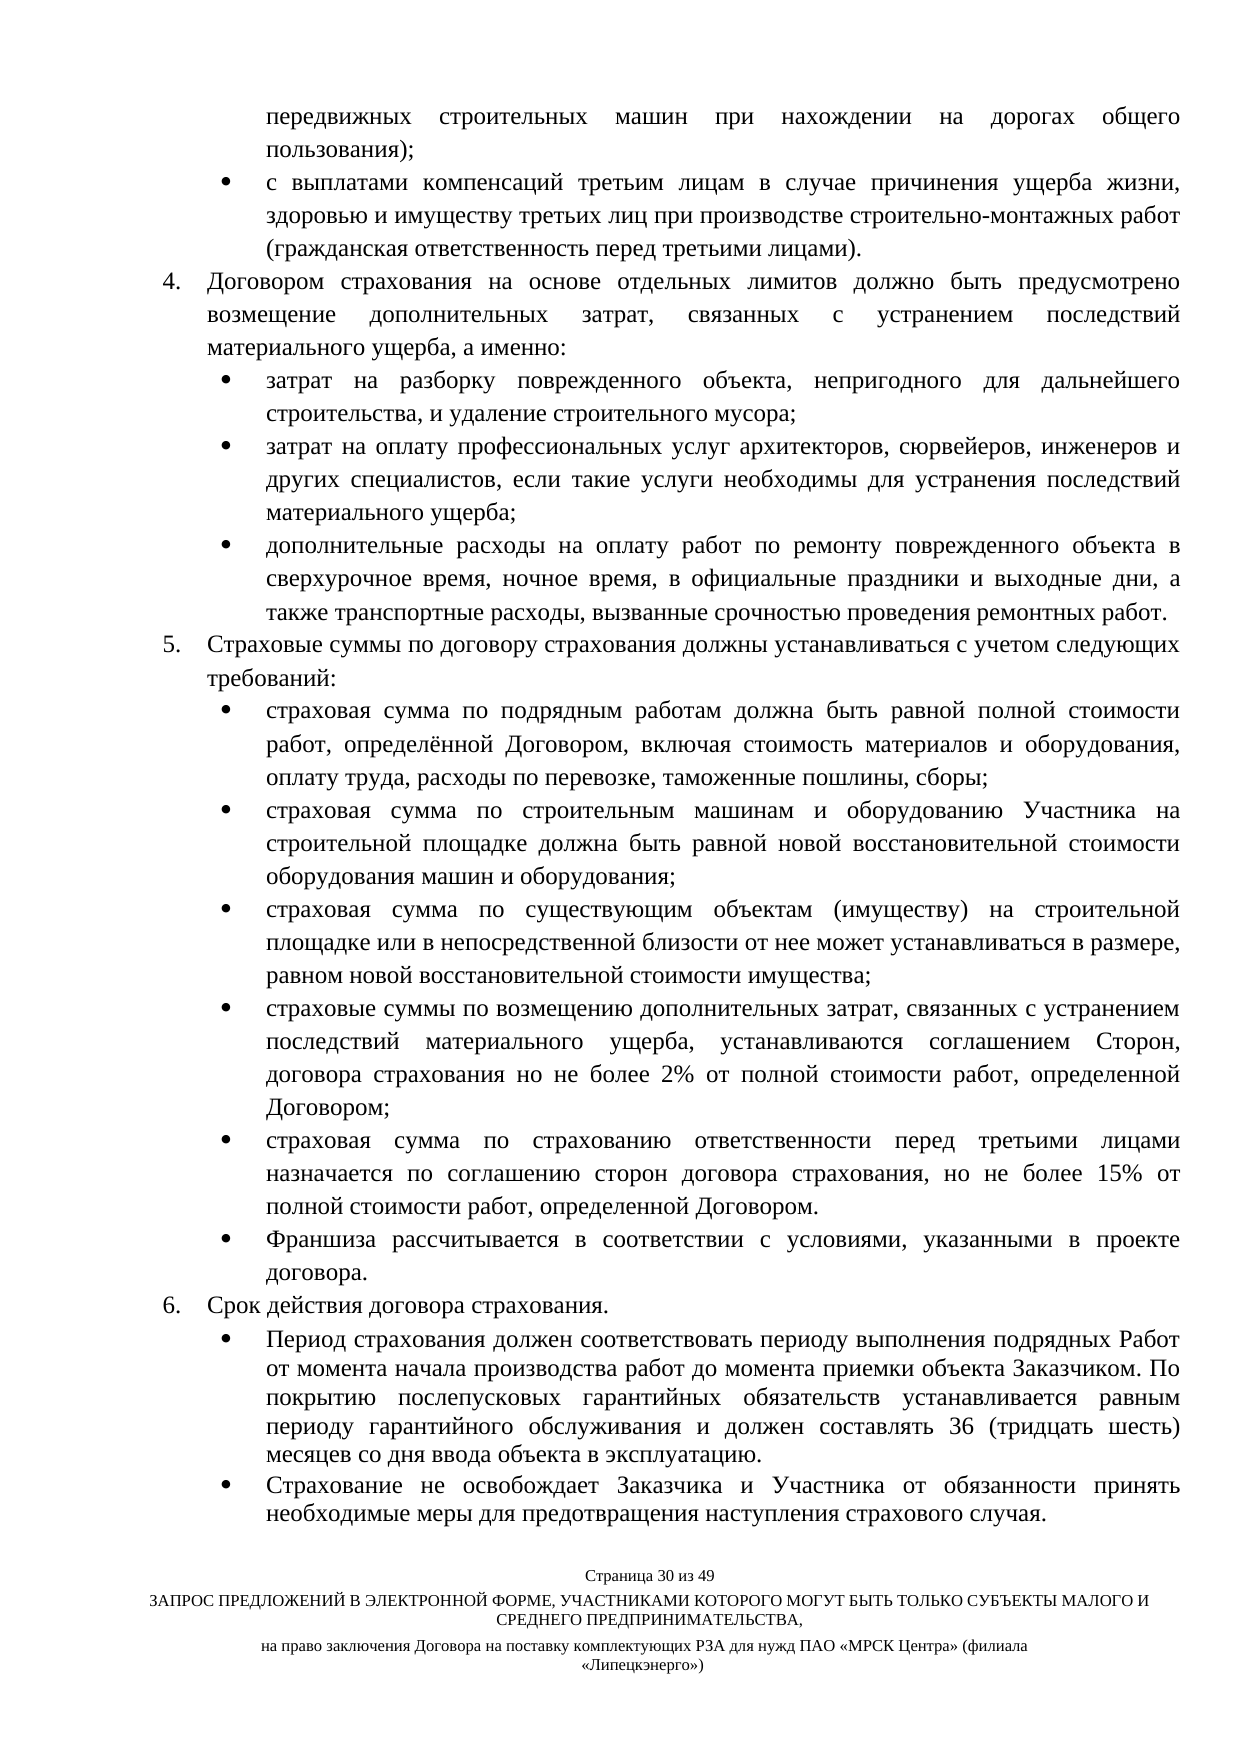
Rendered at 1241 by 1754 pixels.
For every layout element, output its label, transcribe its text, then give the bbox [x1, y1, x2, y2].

list Страхование не освобождает Заказчика и Участника от обязанности принять необходимые меры для предотвращения наступления страхового случая. [222, 1470, 1181, 1527]
list Срок действия договора страхования. [162, 1290, 1181, 1319]
list страховая сумма по подрядным работам должна быть равной полной стоимости работ, определённой Договором, включая стоимость материалов и оборудования, оплату труда, расходы по перевозке, таможенные пошлины, сборы; [222, 696, 1181, 790]
list Франшиза рассчитывается в соответствии с условиями, указанными в проекте договора. [222, 1224, 1181, 1286]
list дополнительные расходы на оплату работ по ремонту поврежденного объекта в сверхурочное время, ночное время, в официальные праздники и выходные дни, а также транспортные расходы, вызванные срочностью проведения ремонтных работ. [222, 531, 1181, 625]
list Страховые суммы по договору страхования должны устанавливаться с учетом следующих требований: [162, 629, 1181, 691]
list затрат на разборку поврежденного объекта, непригодного для дальнейшего строительства, и удаление строительного мусора; [222, 365, 1181, 427]
list Период страхования должен соответствовать периоду выполнения подрядных Работ от момента начала производства работ до момента приемки объекта Заказчиком. По покрытию послепусковых гарантийных обязательств устанавливается равным периоду гарантийного обслуживания и должен составлять 36 (тридцать шесть) месяцев со дня ввода объекта в эксплуатацию. [222, 1324, 1181, 1468]
list страховая сумма по существующим объектам (имуществу) на строительной площадке или в непосредственной близости от нее может устанавливаться в размере, равном новой восстановительной стоимости имущества; [222, 894, 1181, 988]
list страховая сумма по строительным машинам и оборудованию Участника на строительной площадке должна быть равной новой восстановительной стоимости оборудования машин и оборудования; [222, 795, 1181, 889]
list затрат на оплату профессиональных услуг архитекторов, сюрвейеров, инженеров и других специалистов, если такие услуги необходимы для устранения последствий материального ущерба; [222, 431, 1181, 526]
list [222, 101, 1181, 163]
list страховые суммы по возмещению дополнительных затрат, связанных с устранением последствий материального ущерба, устанавливаются соглашением Сторон, договора страхования но не более 2% от полной стоимости работ, определенной Договором; [222, 993, 1181, 1121]
list с выплатами компенсаций третьим лицам в случае причинения ущерба жизни, здоровью и имуществу третьих лиц при производстве строительно-монтажных работ (гражданская ответственность перед третьими лицами). [222, 167, 1181, 262]
list Договором страхования на основе отдельных лимитов должно быть предусмотрено возмещение дополнительных затрат, связанных с устранением последствий материального ущерба, а именно: [162, 266, 1181, 361]
list страховая сумма по страхованию ответственности перед третьими лицами назначается по соглашению сторон договора страхования, но не более 15% от полной стоимости работ, определенной Договором. [222, 1125, 1181, 1220]
